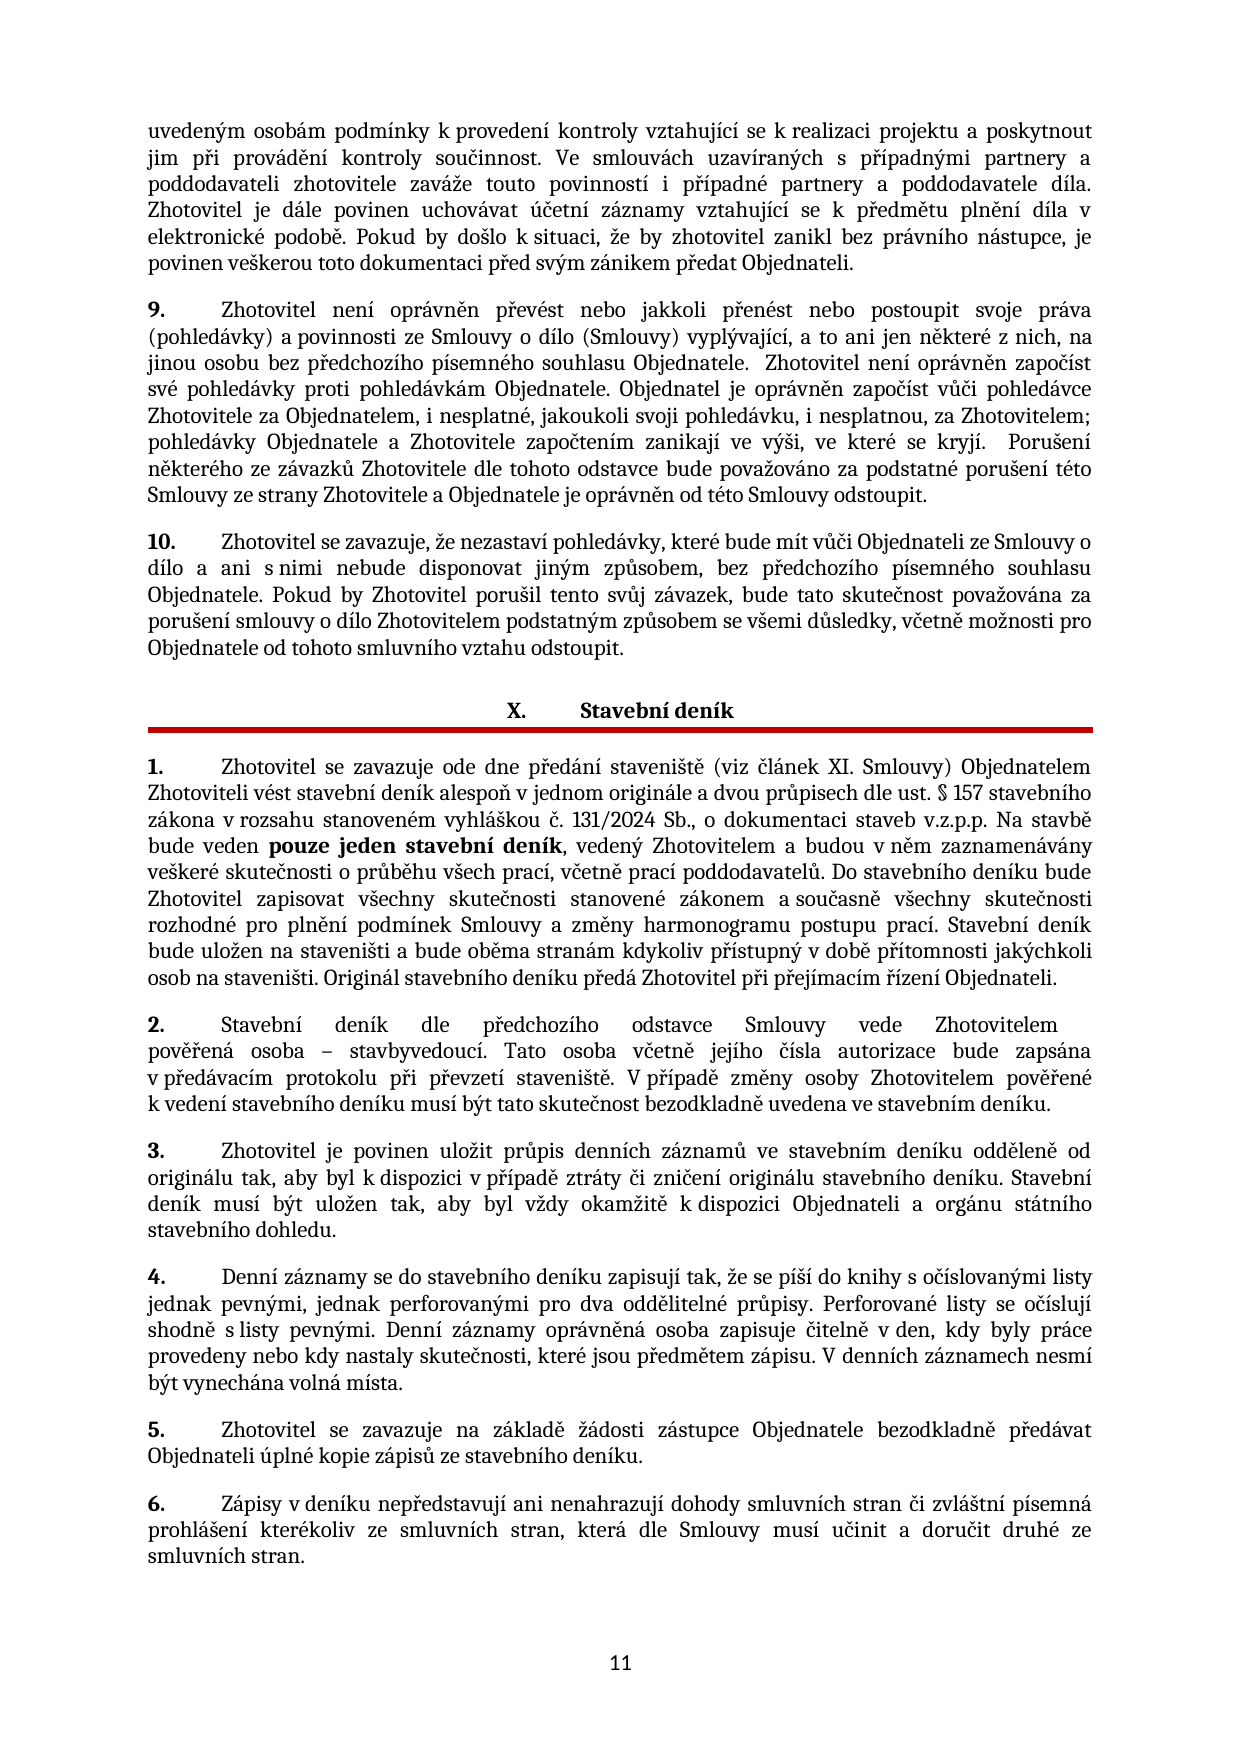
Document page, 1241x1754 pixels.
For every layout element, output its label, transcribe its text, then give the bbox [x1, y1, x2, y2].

subtitle Zhotovitel se zavazuje ode dne předání staveniště (viz článek XI. Smlouvy) Objednatelem Zhotoviteli vést stavební deník alespoň v jednom originále a dvou průpisech dle ust. § 157 stavebního zákona v rozsahu stanoveném vyhláškou č. 131/2024 Sb., o dokumentaci staveb v.z.p.p. Na stavbě bude veden pouze jeden stavební deník, vedený Zhotovitelem a budou v něm zaznamenávány veškeré skutečnosti o průběhu všech prací, včetně prací poddodavatelů. Do stavebního deníku bude Zhotovitel zapisovat všechny skutečnosti stanovené zákonem a současně všechny skutečnosti rozhodné pro plnění podmínek Smlouvy a změny harmonogramu postupu prací. Stavební deník bude uložen na staveništi a bude oběma stranám kdykoliv přístupný v době přítomnosti jakýchkoli osob na staveništi. Originál stavebního deníku předá Zhotovitel při přejímacím řízení Objednateli. [148, 754, 1093, 991]
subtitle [148, 118, 1093, 276]
subtitle Zhotovitel není oprávněn převést nebo jakkoli přenést nebo postoupit svoje práva (pohledávky) a povinnosti ze Smlouvy o dílo (Smlouvy) vyplývající, a to ani jen některé z nich, na jinou osobu bez předchozího písemného souhlasu Objednatele. Zhotovitel není oprávněn započíst své pohledávky proti pohledávkám Objednatele. Objednatel je oprávněn započíst vůči pohledávce Zhotovitele za Objednatelem, i nesplatné, jakoukoli svoji pohledávku, i nesplatnou, za Zhotovitelem; pohledávky Objednatele a Zhotovitele započtením zanikají ve výši, ve které se kryjí. Porušení některého ze závazků Zhotovitele dle tohoto odstavce bude považováno za podstatné porušení této Smlouvy ze strany Zhotovitele a Objednatele je oprávněn od této Smlouvy odstoupit. [148, 297, 1093, 508]
subtitle Zhotovitel se zavazuje, že nezastaví pohledávky, které bude mít vůči Objednateli ze Smlouvy o dílo a ani s nimi nebude disponovat jiným způsobem, bez předchozího písemného souhlasu Objednatele. Pokud by Zhotovitel porušil tento svůj závazek, bude tato skutečnost považována za porušení smlouvy o dílo Zhotovitelem podstatným způsobem se všemi důsledky, včetně možnosti pro Objednatele od tohoto smluvního vztahu odstoupit. [148, 529, 1093, 661]
subtitle Zhotovitel je povinen uložit průpis denních záznamů ve stavebním deníku odděleně od originálu tak, aby byl k dispozici v případě ztráty či zničení originálu stavebního deníku. Stavební deník musí být uložen tak, aby byl vždy okamžitě k dispozici Objednateli a orgánu státního stavebního dohledu. [148, 1138, 1093, 1243]
subtitle Zhotovitel se zavazuje na základě žádosti zástupce Objednatele bezodkladně předávat Objednateli úplné kopie zápisů ze stavebního deníku. [148, 1417, 1093, 1469]
subtitle Stavební deník dle předchozího odstavce Smlouvy vede Zhotovitelem pověřená osoba – stavbyvedoucí. Tato osoba včetně jejího čísla autorizace bude zapsána v předávacím protokolu při převzetí staveniště. V případě změny osoby Zhotovitelem pověřené k vedení stavebního deníku musí být tato skutečnost bezodkladně uvedena ve stavebním deníku. [148, 1012, 1093, 1117]
subtitle Stavební deník [148, 698, 1093, 727]
subtitle Denní záznamy se do stavebního deníku zapisují tak, že se píší do knihy s očíslovanými listy jednak pevnými, jednak perforovanými pro dva oddělitelné průpisy. Perforované listy se očíslují shodně s listy pevnými. Denní záznamy oprávněná osoba zapisuje čitelně v den, kdy byly práce provedeny nebo kdy nastaly skutečnosti, které jsou předmětem zápisu. V denních záznamech nesmí být vynechána volná místa. [148, 1264, 1093, 1396]
subtitle Zápisy v deníku nepředstavují ani nenahrazují dohody smluvních stran či zvláštní písemná prohlášení kterékoliv ze smluvních stran, která dle Smlouvy musí učinit a doručit druhé ze smluvních stran. [148, 1490, 1093, 1569]
